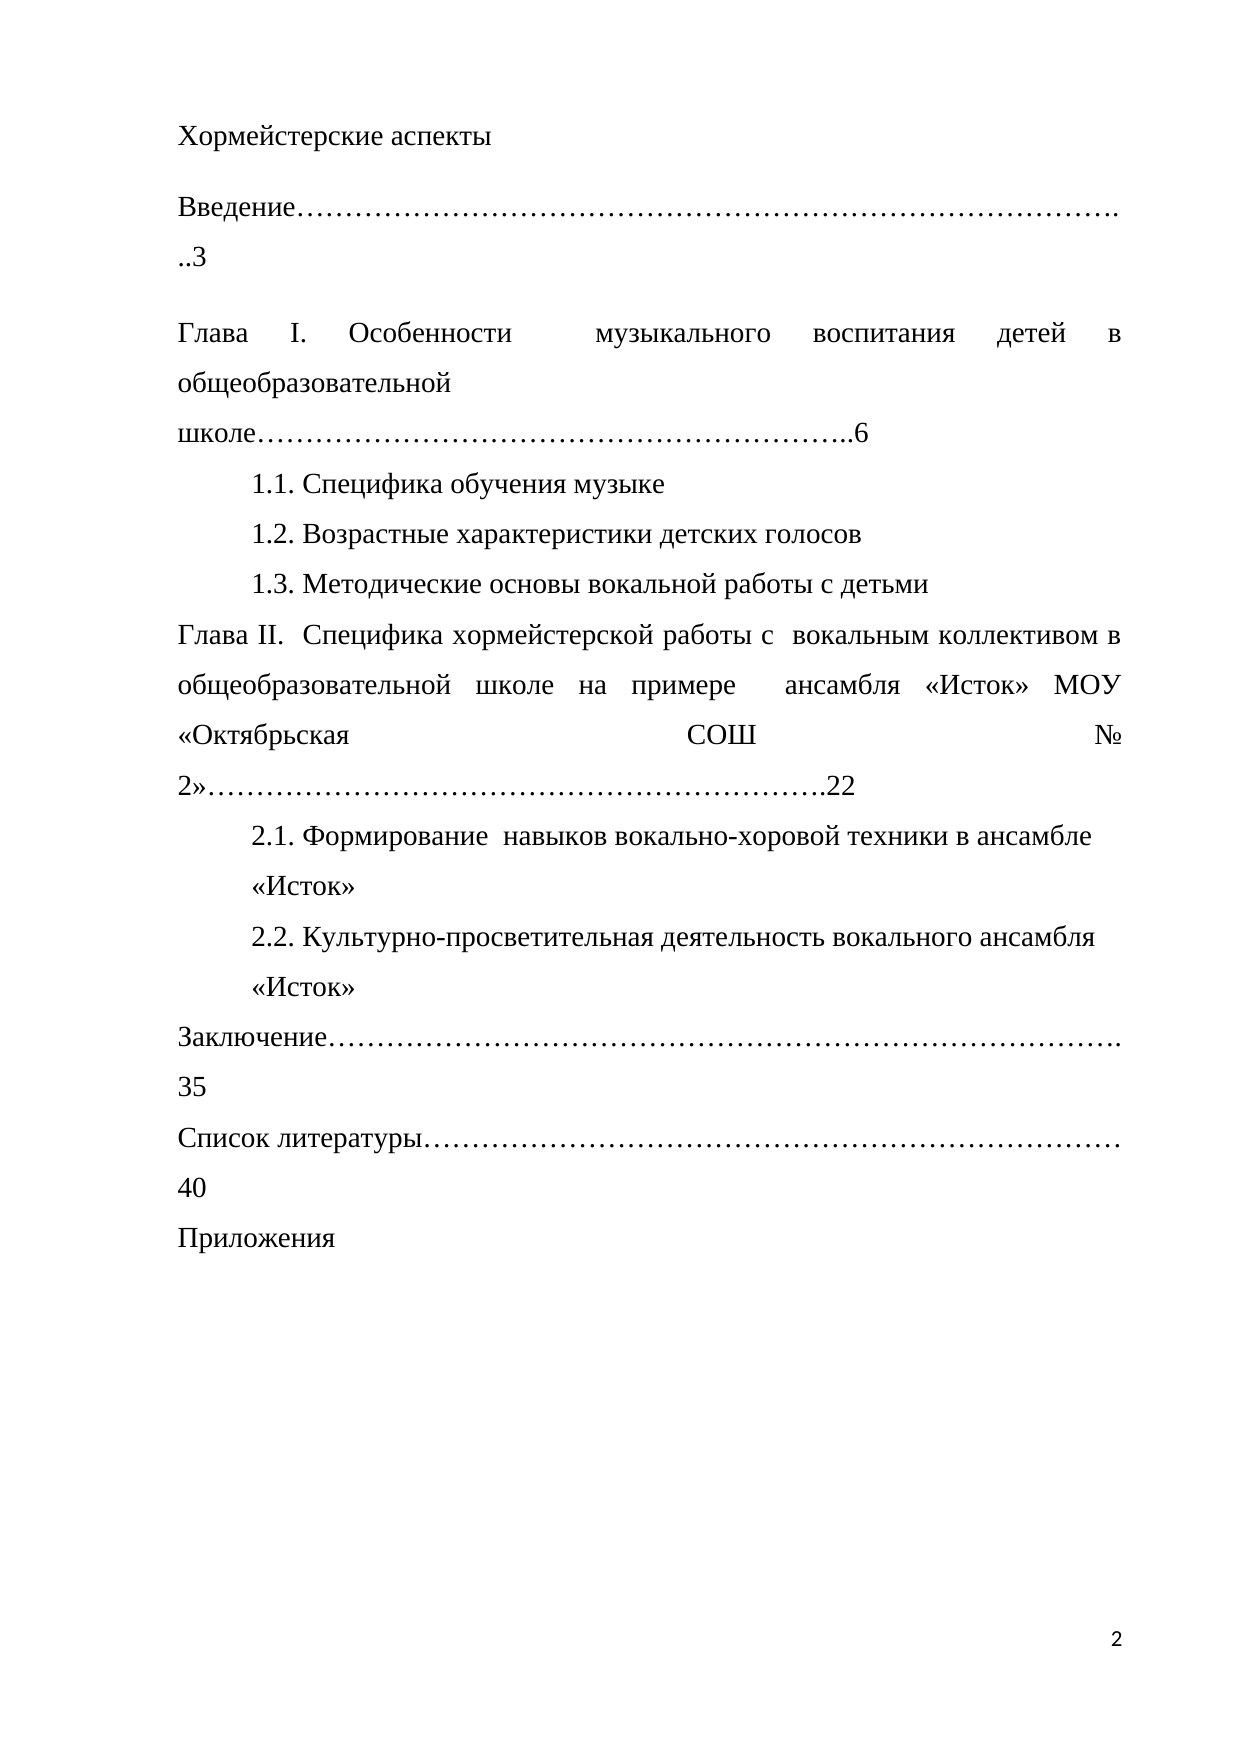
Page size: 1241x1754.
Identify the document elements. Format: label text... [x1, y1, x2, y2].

text Глава I. Особенности музыкального воспитания детей в общеобразовательной школе……………………………………………………..6 [177, 315, 1122, 449]
text 1.1. Специфика обучения музыке [177, 466, 1122, 499]
text 2.2. Культурно-просветительная деятельность вокального ансамбля [177, 919, 1122, 952]
text Приложения [177, 1221, 1122, 1254]
text Список литературы………………………………………………………………40 [177, 1120, 1122, 1204]
text «Исток» [177, 868, 1122, 902]
text Хормейстерские аспекты [177, 118, 1122, 152]
text «Исток» [177, 969, 1122, 1002]
text Глава II. Специфика хормейстерской работы с вокальным коллективом в общеобразовательной школе на примере ансамбля «Исток» МОУ «Октябрьская СОШ № 2»……………………………………………………….22 [177, 617, 1122, 801]
text 1.2. Возрастные характеристики детских голосов [177, 516, 1122, 550]
text Заключение……………………………………………………………………….35 [177, 1019, 1122, 1103]
text Введение…………………………………………………………………………...3 [177, 189, 1122, 273]
text 1.3. Методические основы вокальной работы с детьми [177, 566, 1122, 600]
text 2.1. Формирование навыков вокально-хоровой техники в ансамбле [177, 818, 1122, 852]
